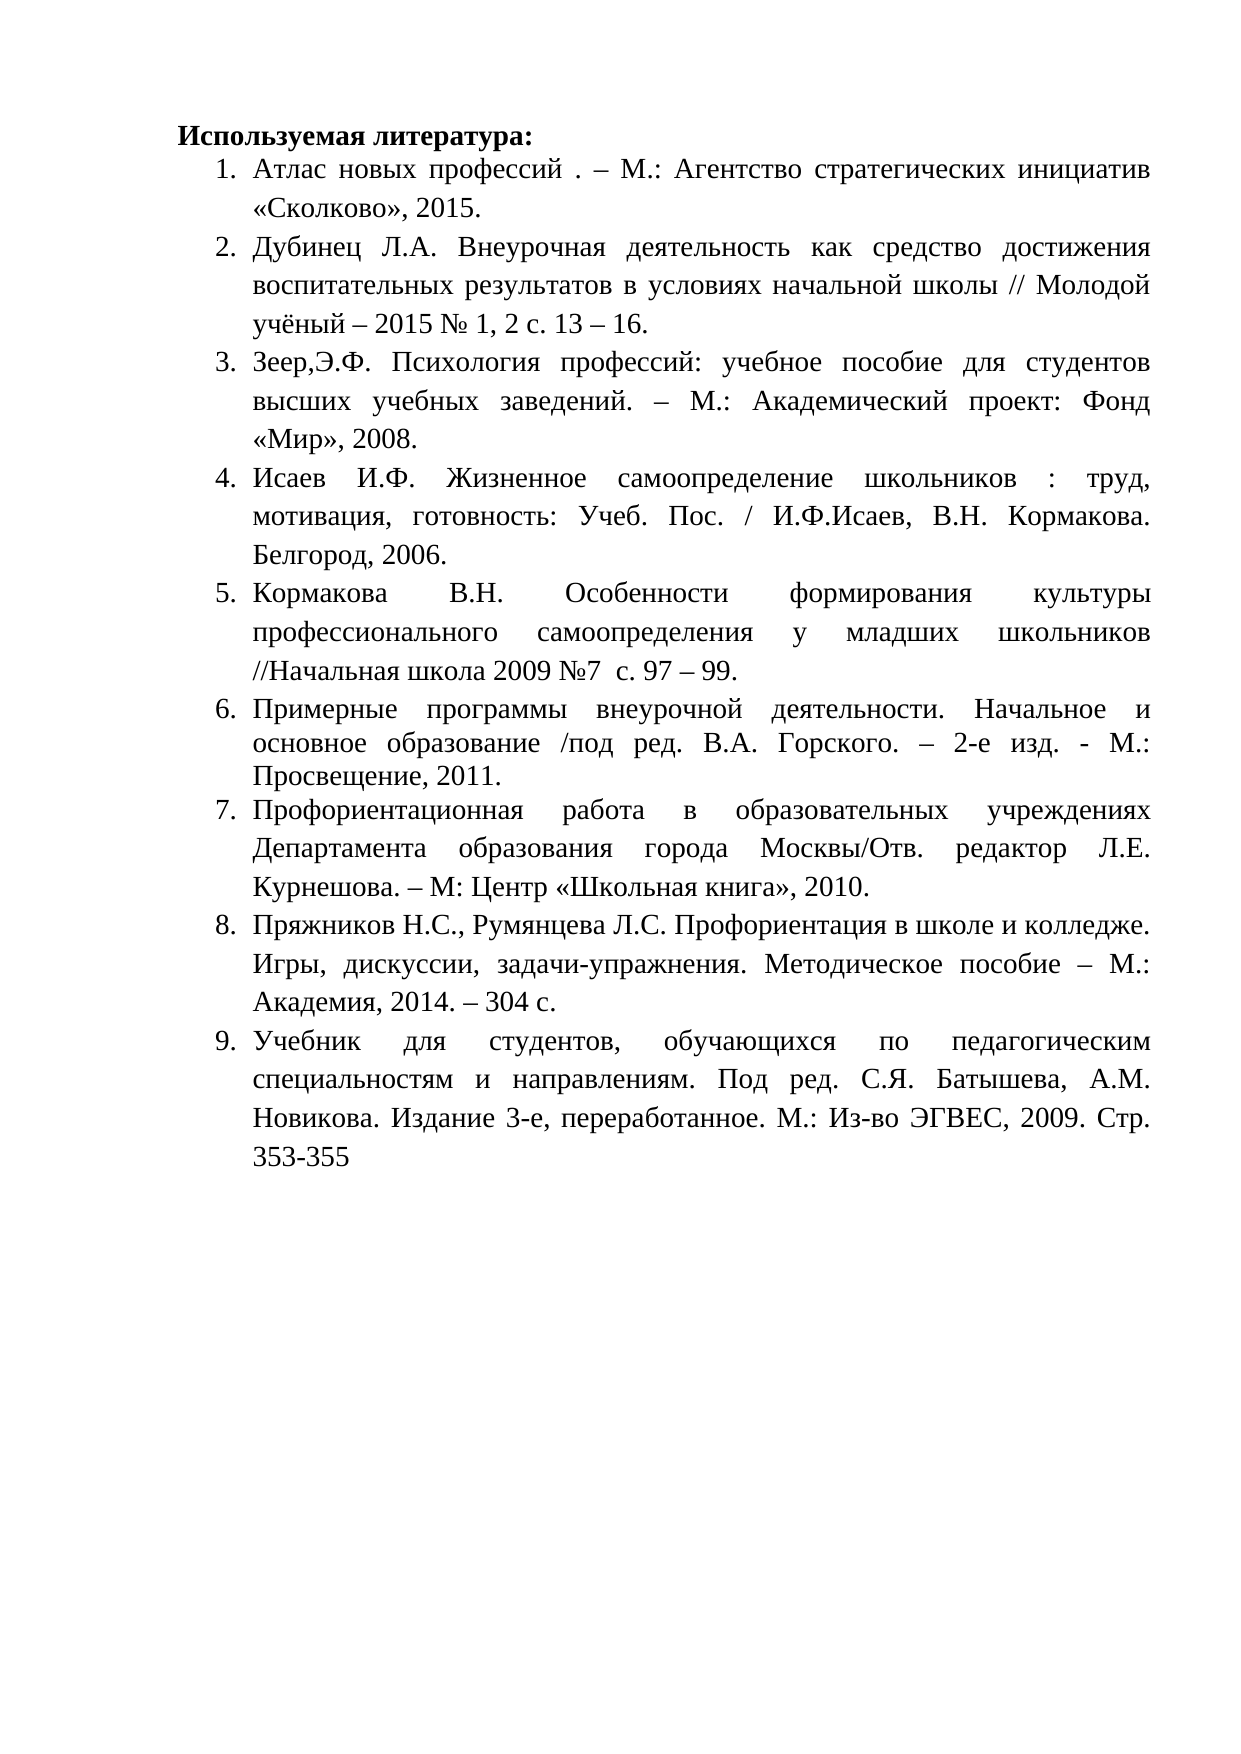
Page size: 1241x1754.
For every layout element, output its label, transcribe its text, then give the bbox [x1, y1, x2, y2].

list Примерные программы внеурочной деятельности. Начальное и основное образование /под ред. В.А. Горского. – 2-е изд. - М.: Просвещение, 2011. [215, 691, 1152, 792]
list Исаев И.Ф. Жизненное самоопределение школьников : труд, мотивация, готовность: Учеб. Пос. / И.Ф.Исаев, В.Н. Кормакова. Белгород, 2006. [215, 460, 1152, 571]
list Учебник для студентов, обучающихся по педагогическим специальностям и направлениям. Под ред. С.Я. Батышева, А.М. Новикова. Издание 3-е, переработанное. М.: Из-во ЭГВЕС, 2009. Стр. 353-355 [215, 1023, 1152, 1172]
list Кормакова В.Н. Особенности формирования культуры профессионального самоопределения у младших школьников //Начальная школа 2009 №7 с. 97 – 99. [215, 576, 1152, 686]
list Дубинец Л.А. Внеурочная деятельность как средство достижения воспитательных результатов в условиях начальной школы // Молодой учёный – 2015 № 1, 2 с. 13 – 16. [215, 229, 1152, 339]
list Атлас новых профессий . – М.: Агентство стратегических инициатив «Сколково», 2015. [215, 152, 1152, 224]
list Профориентационная работа в образовательных учреждениях Департамента образования города Москвы/Отв. редактор Л.Е. Курнешова. – М: Центр «Школьная книга», 2010. [215, 792, 1152, 902]
text Используемая литература: [177, 118, 1152, 152]
list Зеер,Э.Ф. Психология профессий: учебное пособие для студентов высших учебных заведений. – М.: Академический проект: Фонд «Мир», 2008. [215, 344, 1152, 455]
list Пряжников Н.С., Румянцева Л.С. Профориентация в школе и колледже. Игры, дискуссии, задачи-упражнения. Методическое пособие – М.: Академия, 2014. – 304 с. [215, 907, 1152, 1018]
